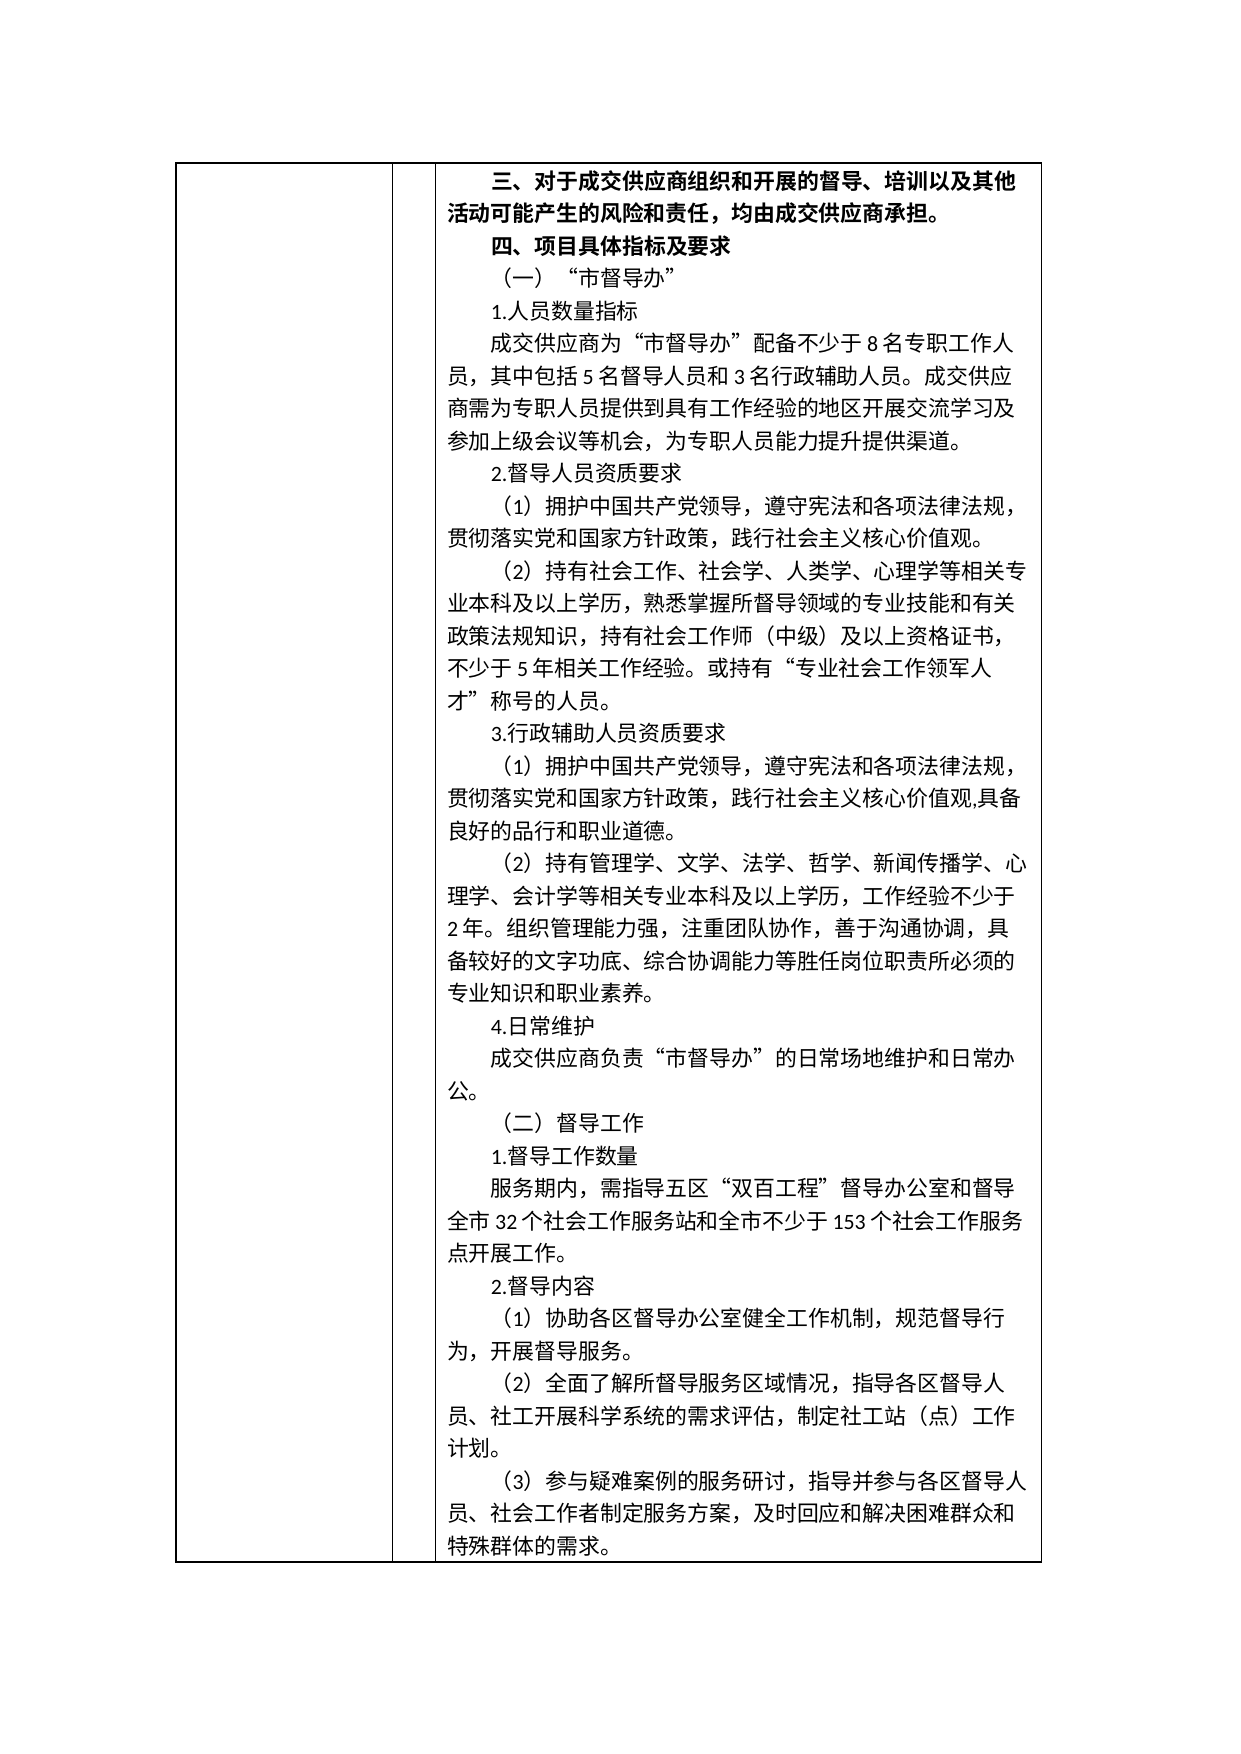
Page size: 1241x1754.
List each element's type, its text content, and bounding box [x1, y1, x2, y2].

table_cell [436, 164, 1041, 1561]
table_cell [177, 164, 392, 1561]
table_cell 1 [393, 164, 435, 1561]
